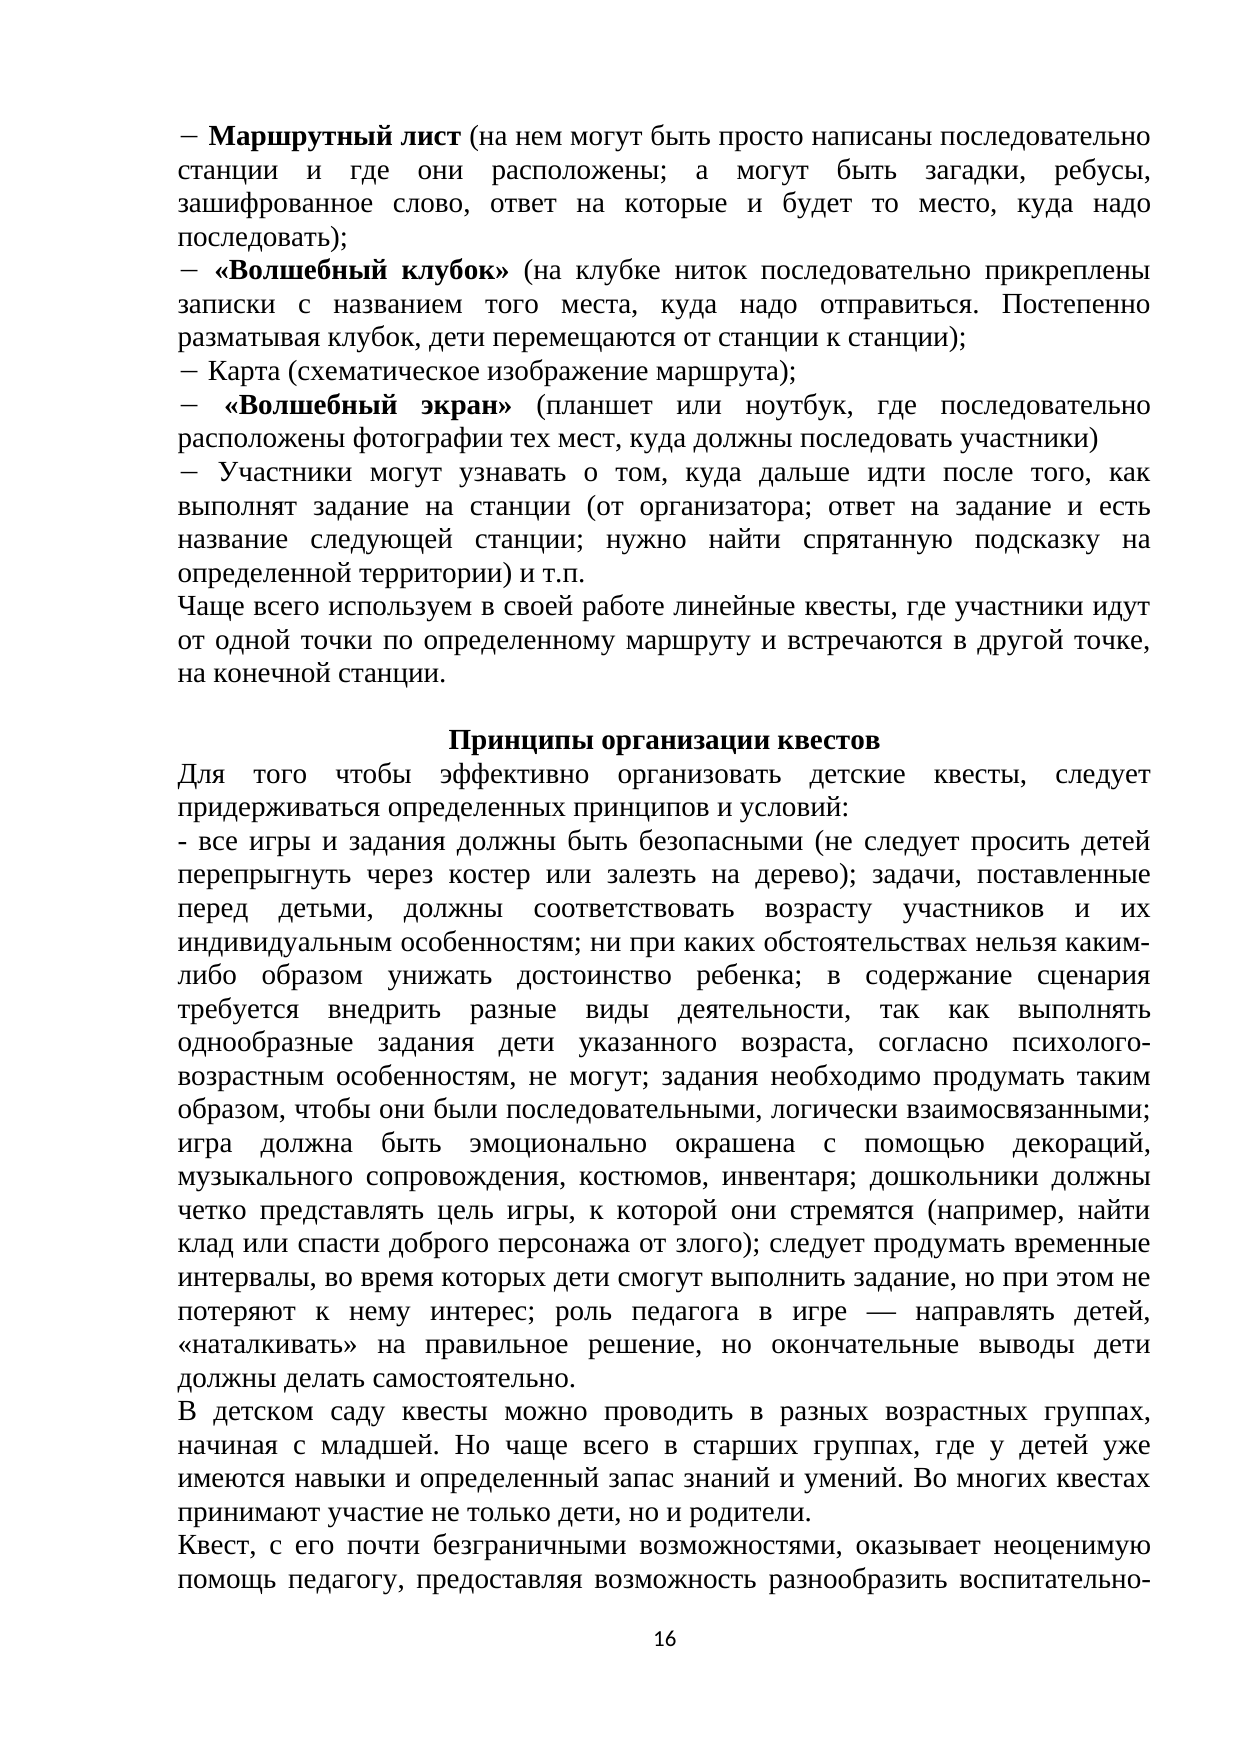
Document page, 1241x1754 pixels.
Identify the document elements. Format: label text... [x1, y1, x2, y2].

text Маршрутный лист (на нем могут быть просто написаны последовательно станции и где они расположены; а могут быть загадки, ребусы, зашифрованное слово, ответ на которые и будет то место, куда надо последовать); [177, 118, 1152, 252]
text Чаще всего используем в своей работе линейные квесты, где участники идут от одной точки по определенному маршруту и встречаются в другой точке, на конечной станции. [177, 588, 1152, 689]
text - все игры и задания должны быть безопасными (не следует просить детей перепрыгнуть через костер или залезть на дерево); задачи, поставленные перед детьми, должны соответствовать возрасту участников и их индивидуальным особенностям; ни при каких обстоятельствах нельзя каким-либо образом унижать достоинство ребенка; в содержание сценария требуется внедрить разные виды деятельности, так как выполнять однообразные задания дети указанного возраста, согласно психолого-возрастным особенностям, не могут; задания необходимо продумать таким образом, чтобы они были последовательными, логически взаимосвязанными; игра должна быть эмоционально окрашена с помощью декораций, музыкального сопровождения, костюмов, инвентаря; дошкольники должны четко представлять цель игры, к которой они стремятся (например, найти клад или спасти доброго персонажа от злого); следует продумать временные интервалы, во время которых дети смогут выполнить задание, но при этом не потеряют к нему интерес; роль педагога в игре — направлять детей, «наталкивать» на правильное решение, но окончательные выводы дети должны делать самостоятельно. [177, 823, 1152, 1393]
text «Волшебный клубок» (на клубке ниток последовательно прикреплены записки с названием того места, куда надо отправиться. Постепенно разматывая клубок, дети перемещаются от станции к станции); [177, 252, 1152, 353]
text Карта (схематическое изображение маршрута); [177, 353, 1152, 387]
text Принципы организации квестов [177, 722, 1152, 756]
text Участники могут узнавать о том, куда дальше идти после того, как выполнят задание на станции (от организатора; ответ на задание и есть название следующей станции; нужно найти спрятанную подсказку на определенной территории) и т.п. [177, 454, 1152, 588]
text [177, 1527, 1152, 1594]
text В детском саду квесты можно проводить в разных возрастных группах, начиная с младшей. Но чаще всего в старших группах, где у детей уже имеются навыки и определенный запас знаний и умений. Во многих квестах принимают участие не только дети, но и родители. [177, 1393, 1152, 1527]
text Для того чтобы эффективно организовать детские квесты, следует придерживаться определенных принципов и условий: [177, 756, 1152, 823]
text «Волшебный экран» (планшет или ноутбук, где последовательно расположены фотографии тех мест, куда должны последовать участники) [177, 387, 1152, 454]
